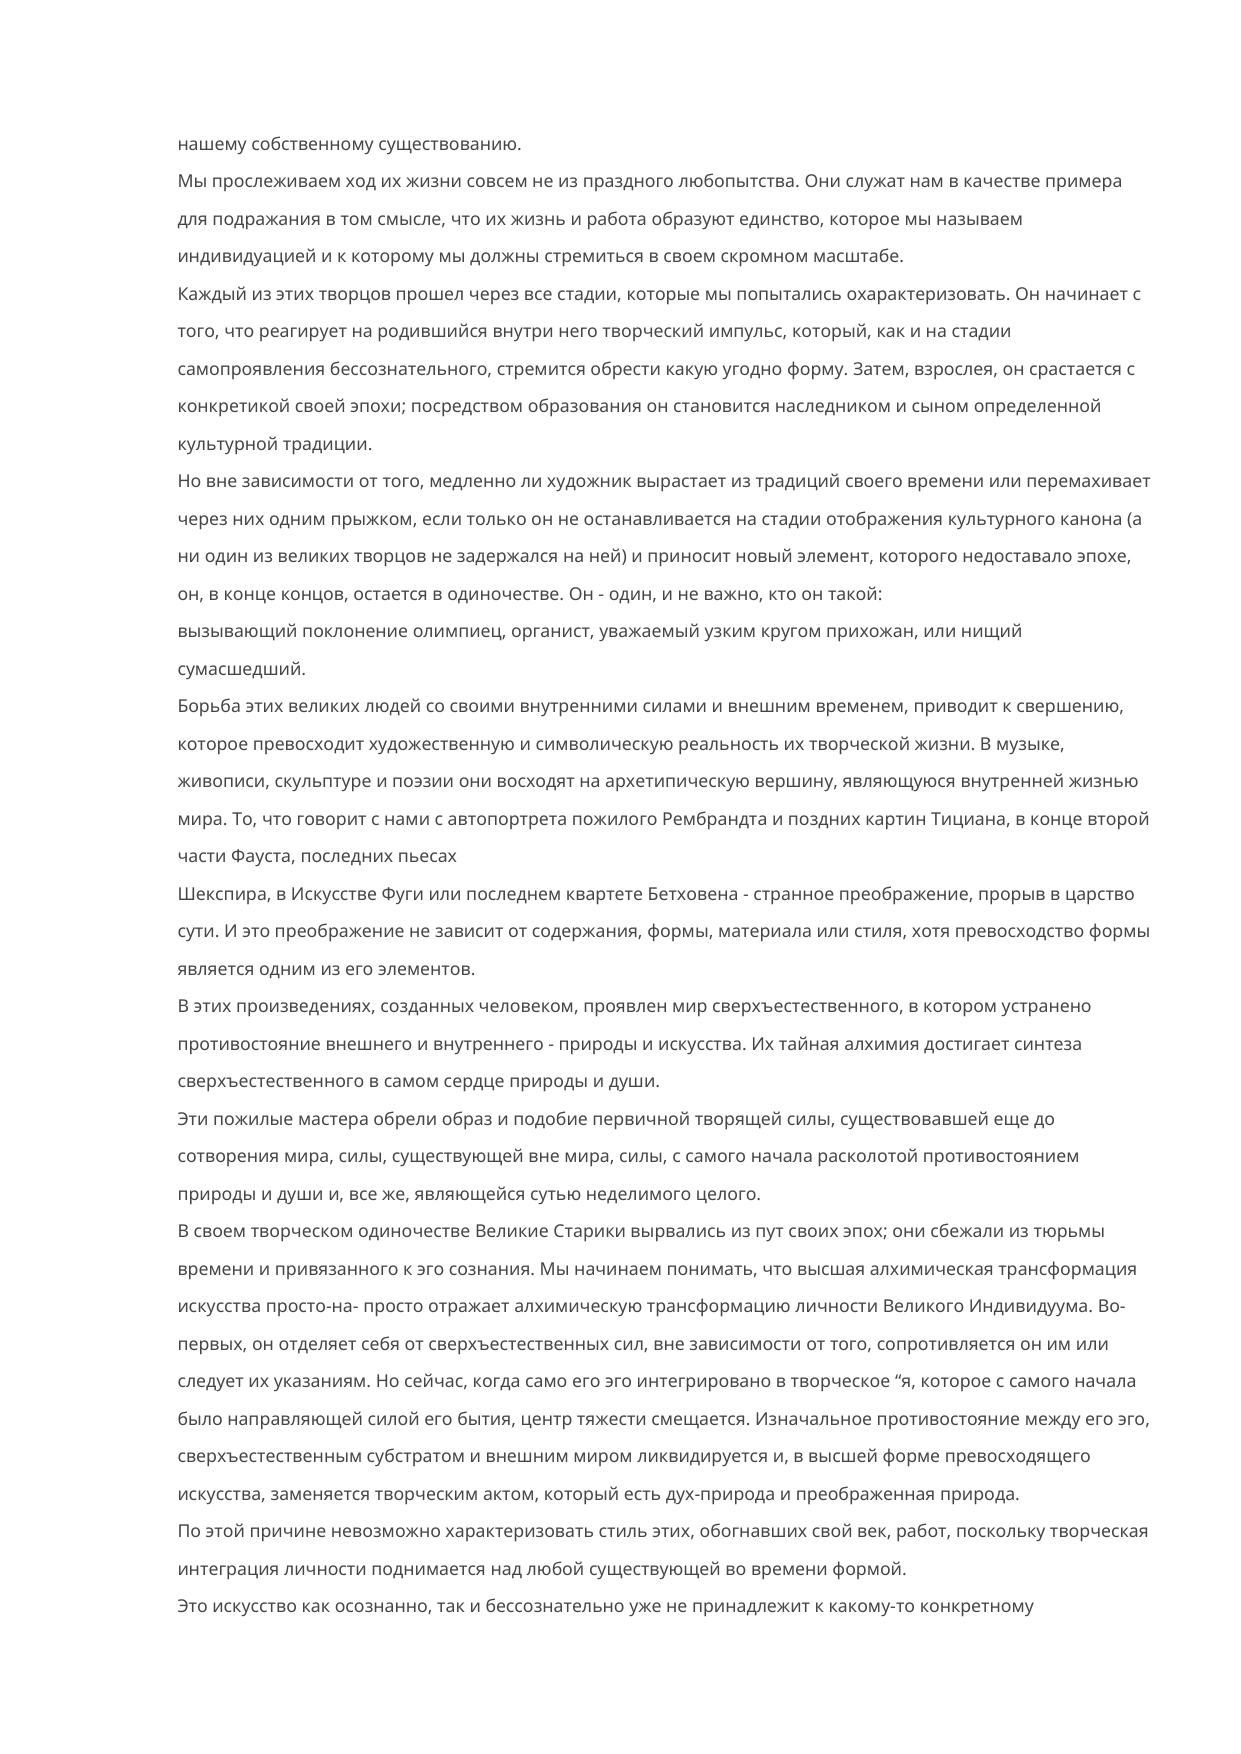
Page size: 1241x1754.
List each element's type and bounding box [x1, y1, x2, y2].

text [177, 118, 1152, 1618]
